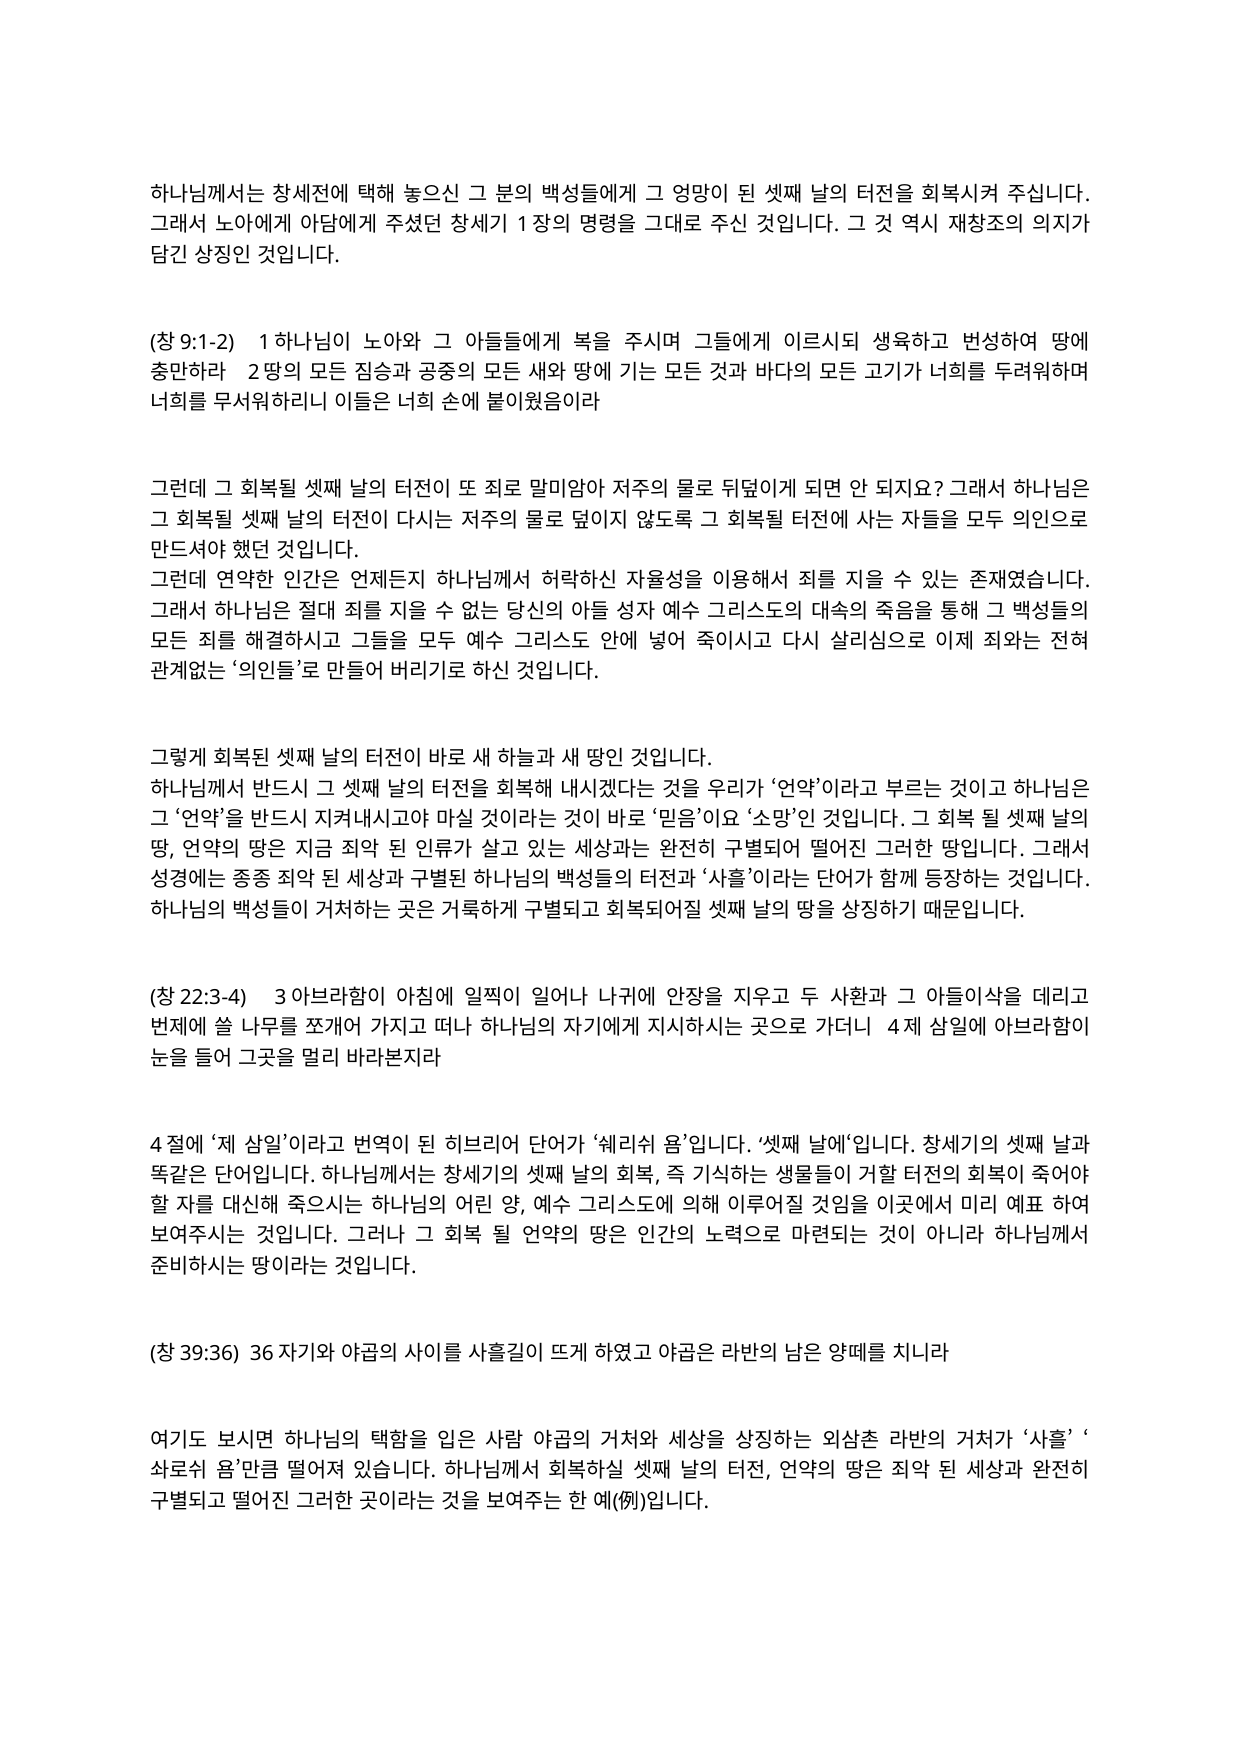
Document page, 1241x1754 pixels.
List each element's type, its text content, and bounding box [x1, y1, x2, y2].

text 그런데 그 회복될 셋째 날의 터전이 또 죄로 말미암아 저주의 물로 뒤덮이게 되면 안 되지요? 그래서 하나님은 그 회복될 셋째 날의 터전이 다시는 저주의 물로 덮이지 않도록 그 회복될 터전에 사는 자들을 모두 의인으로 만드셔야 했던 것입니다. [150, 473, 1090, 563]
text 여기도 보시면 하나님의 택함을 입은 사람 야곱의 거처와 세상을 상징하는 외삼촌 라반의 거처가 ‘사흘’ ‘솨로쉬 욤’만큼 떨어져 있습니다. 하나님께서 회복하실 셋째 날의 터전, 언약의 땅은 죄악 된 세상과 완전히 구별되고 떨어진 그러한 곳이라는 것을 보여주는 한 예(例)입니다. [150, 1423, 1090, 1514]
text 4절에 ‘제 삼일’이라고 번역이 된 히브리어 단어가 ‘쉐리쉬 욤’입니다. ‘셋째 날에‘입니다. 창세기의 셋째 날과 똑같은 단어입니다. 하나님께서는 창세기의 셋째 날의 회복, 즉 기식하는 생물들이 거할 터전의 회복이 죽어야 할 자를 대신해 죽으시는 하나님의 어린 양, 예수 그리스도에 의해 이루어질 것임을 이곳에서 미리 예표 하여 보여주시는 것입니다. 그러나 그 회복 될 언약의 땅은 인간의 노력으로 마련되는 것이 아니라 하나님께서 준비하시는 땅이라는 것입니다. [150, 1128, 1090, 1279]
text 그런데 연약한 인간은 언제든지 하나님께서 허락하신 자율성을 이용해서 죄를 지을 수 있는 존재였습니다. 그래서 하나님은 절대 죄를 지을 수 없는 당신의 아들 성자 예수 그리스도의 대속의 죽음을 통해 그 백성들의 모든 죄를 해결하시고 그들을 모두 예수 그리스도 안에 넣어 죽이시고 다시 살리심으로 이제 죄와는 전혀 관계없는 ‘의인들’로 만들어 버리기로 하신 것입니다. [150, 563, 1090, 684]
text (창39:36) 36자기와 야곱의 사이를 사흘길이 뜨게 하였고 야곱은 라반의 남은 양떼를 치니라 [150, 1336, 1090, 1367]
text (창9:1‐2) 1하나님이 노아와 그 아들들에게 복을 주시며 그들에게 이르시되 생육하고 번성하여 땅에 충만하라 2땅의 모든 짐승과 공중의 모든 새와 땅에 기는 모든 것과 바다의 모든 고기가 너희를 두려워하며 너희를 무서워하리니 이들은 너희 손에 붙이웠음이라 [150, 325, 1090, 416]
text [150, 177, 1090, 268]
text 그렇게 회복된 셋째 날의 터전이 바로 새 하늘과 새 땅인 것입니다. [150, 741, 1090, 772]
text 하나님께서 반드시 그 셋째 날의 터전을 회복해 내시겠다는 것을 우리가 ‘언약’이라고 부르는 것이고 하나님은 그 ‘언약’을 반드시 지켜내시고야 마실 것이라는 것이 바로 ‘믿음’이요 ‘소망’인 것입니다. 그 회복 될 셋째 날의 땅, 언약의 땅은 지금 죄악 된 인류가 살고 있는 세상과는 완전히 구별되어 떨어진 그러한 땅입니다. 그래서 성경에는 종종 죄악 된 세상과 구별된 하나님의 백성들의 터전과 ‘사흘’이라는 단어가 함께 등장하는 것입니다. 하나님의 백성들이 거처하는 곳은 거룩하게 구별되고 회복되어질 셋째 날의 땅을 상징하기 때문입니다. [150, 772, 1090, 923]
text (창22:3‐4) 3아브라함이 아침에 일찍이 일어나 나귀에 안장을 지우고 두 사환과 그 아들이삭을 데리고 번제에 쓸 나무를 쪼개어 가지고 떠나 하나님의 자기에게 지시하시는 곳으로 가더니 4제 삼일에 아브라함이 눈을 들어 그곳을 멀리 바라본지라 [150, 980, 1090, 1071]
